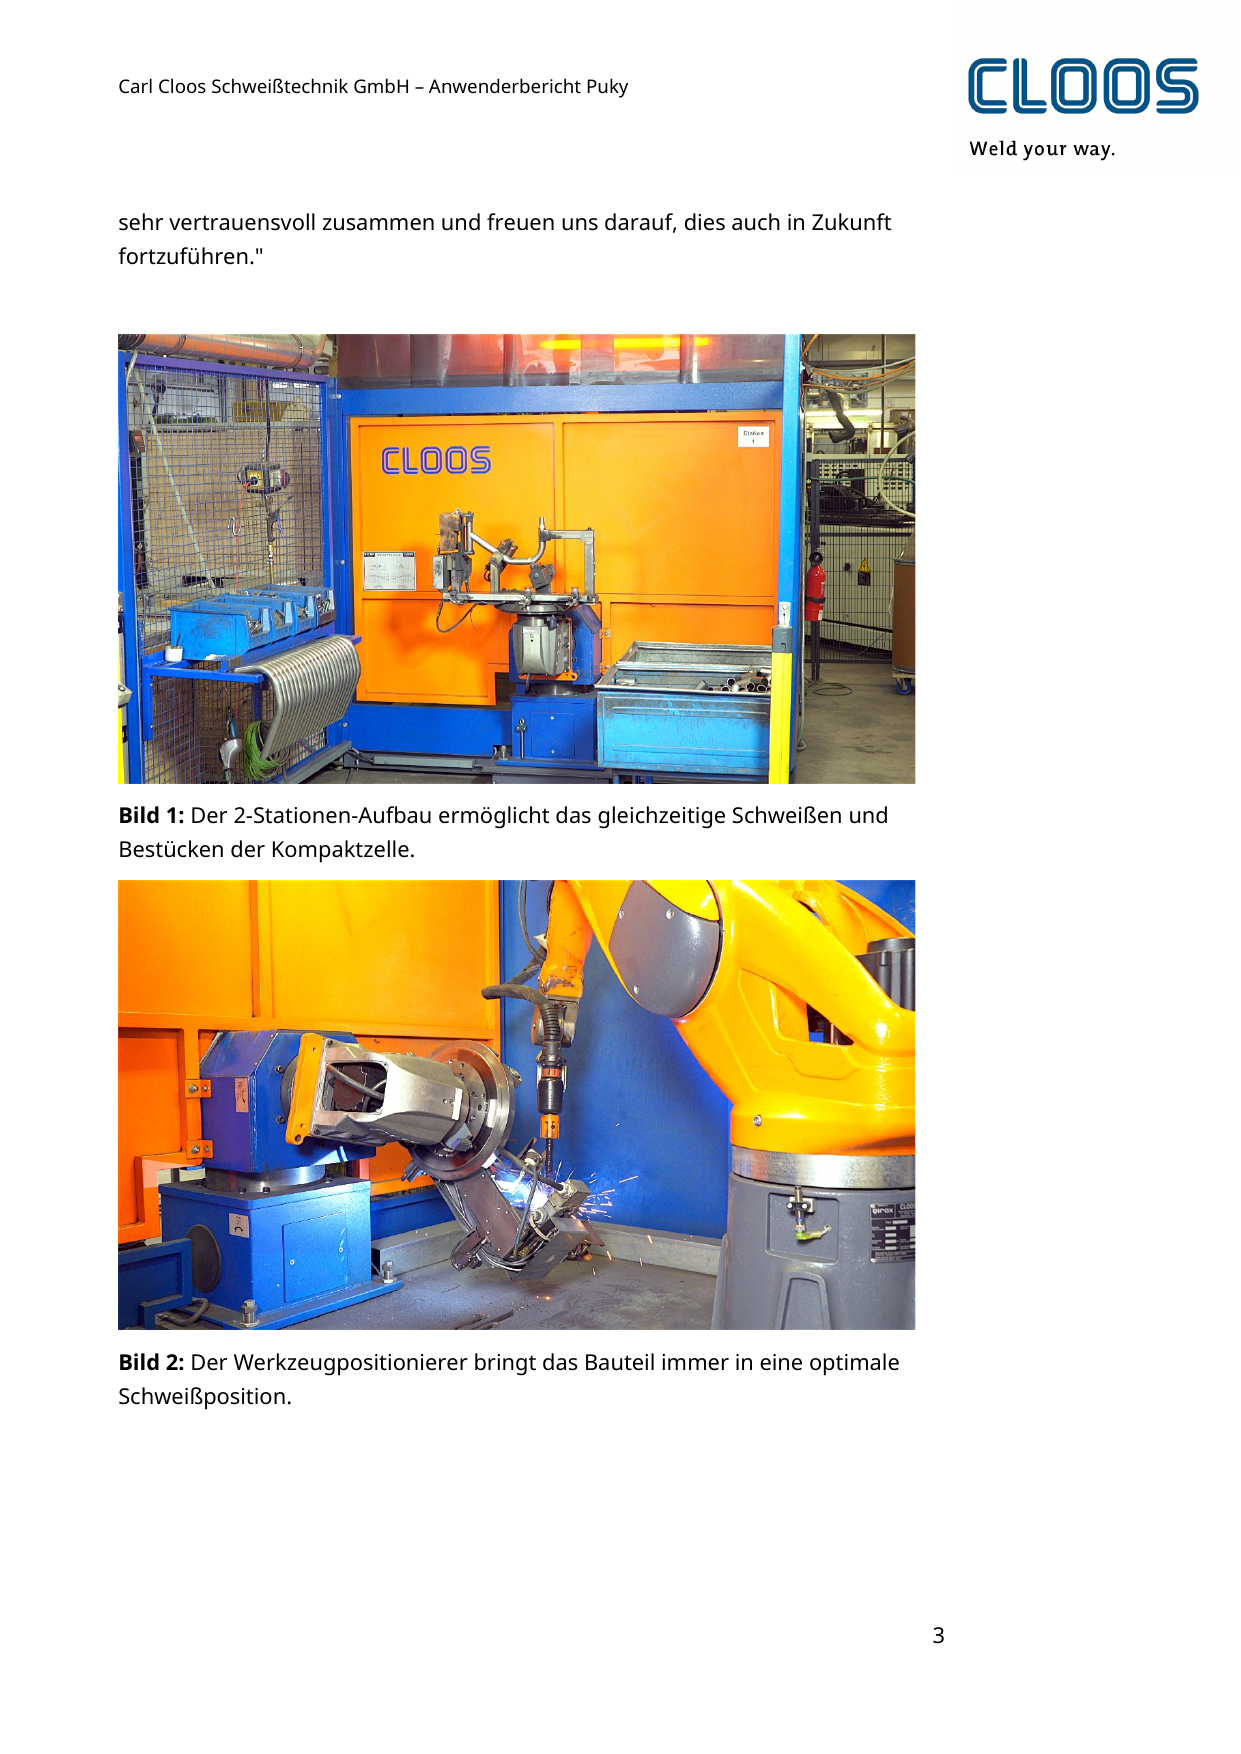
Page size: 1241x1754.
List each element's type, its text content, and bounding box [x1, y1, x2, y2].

text Bild 2: Der Werkzeugpositionierer bringt das Bauteil immer in eine optimale Schweißposition. [118, 1347, 945, 1411]
picture [118, 880, 916, 1330]
picture [118, 334, 916, 784]
text Bild 1: Der 2-Stationen-Aufbau ermöglicht das gleichzeitige Schweißen und Bestücken der Kompaktzelle. [118, 800, 945, 864]
picture [955, 3, 1237, 176]
